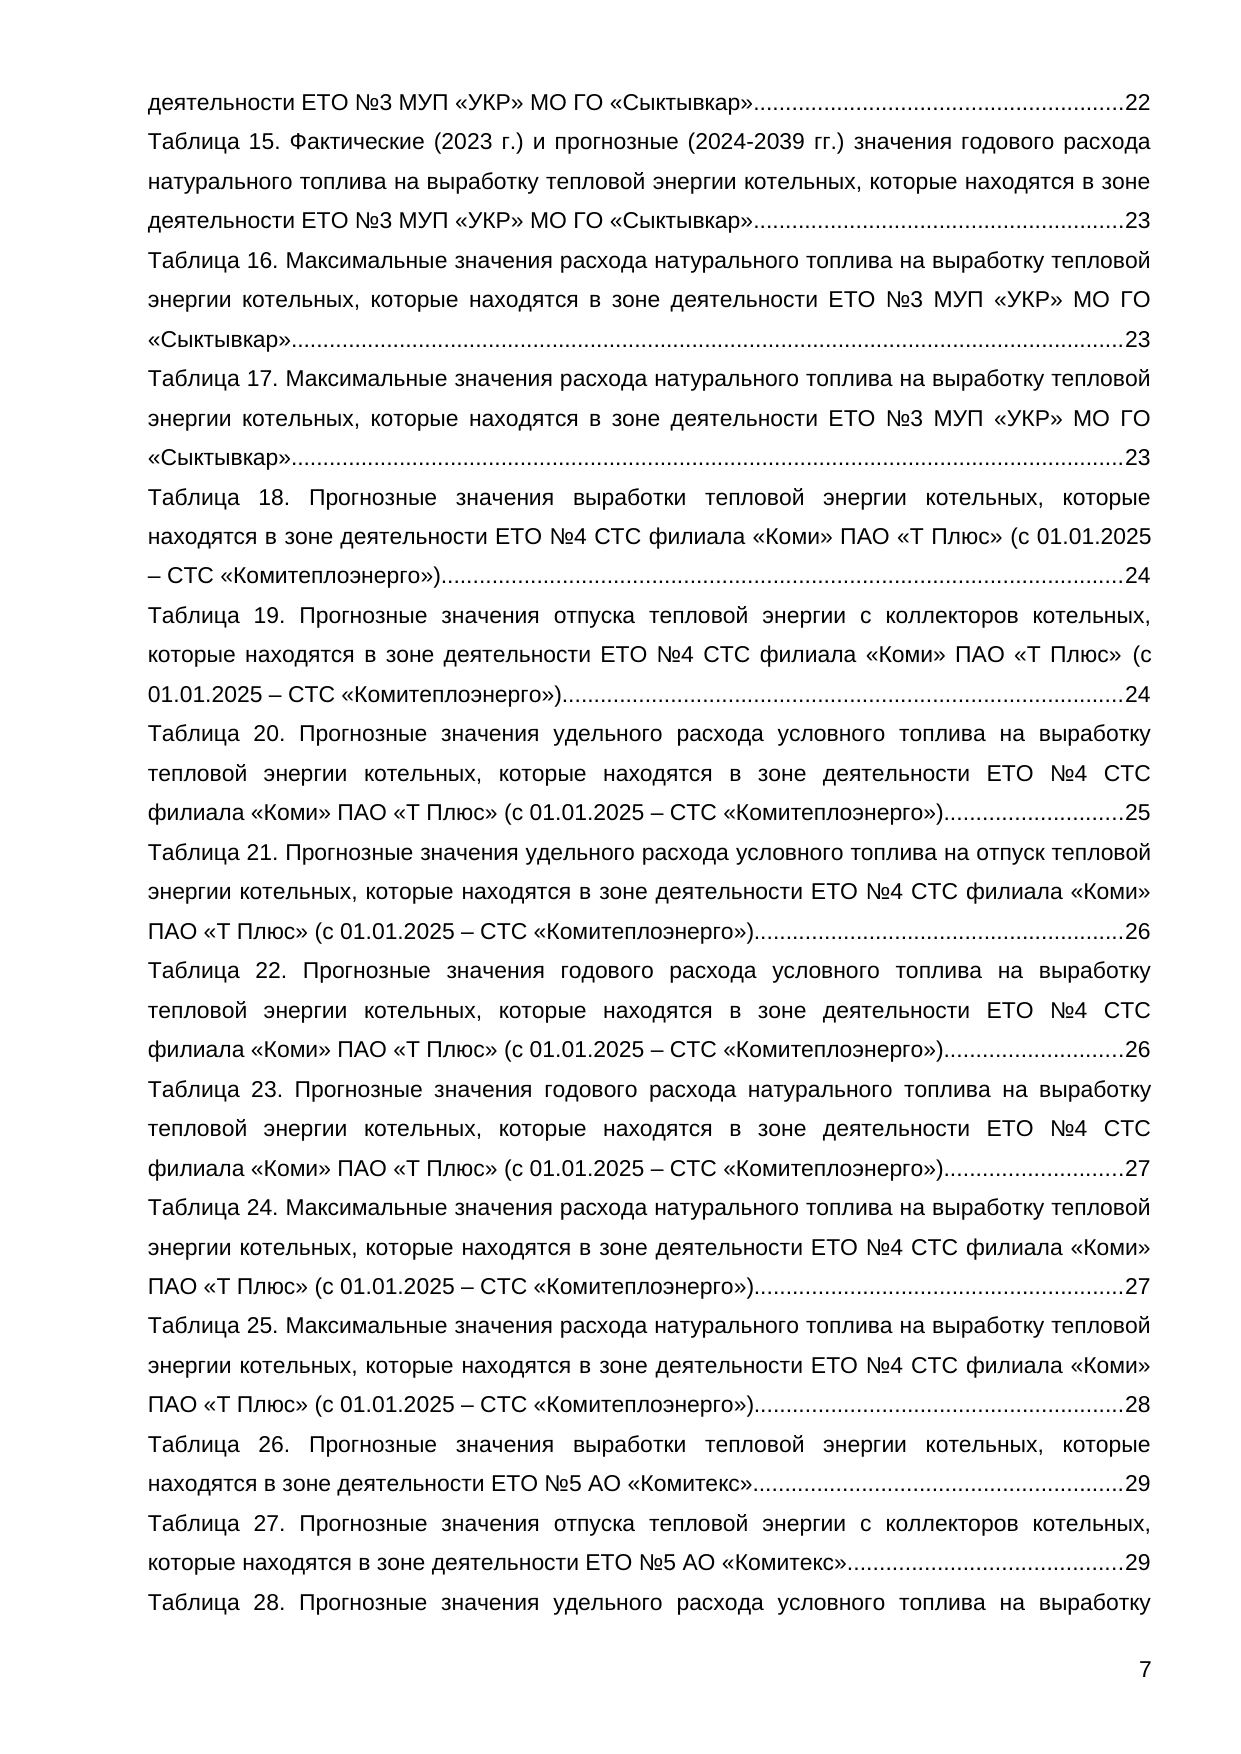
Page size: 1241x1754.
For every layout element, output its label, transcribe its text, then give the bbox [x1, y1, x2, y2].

text Таблица 16. Максимальные значения расхода натурального топлива на выработку тепловой энергии котельных, которые находятся в зоне деятельности ЕТО №3 МУП «УКР» МО ГО «Сыктывкар» 23 [148, 247, 1152, 352]
text Таблица 22. Прогнозные значения годового расхода условного топлива на выработку тепловой энергии котельных, которые находятся в зоне деятельности ЕТО №4 СТС филиала «Коми» ПАО «Т Плюс» (с 01.01.2025 – СТС «Комитеплоэнерго») 26 [148, 957, 1152, 1062]
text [148, 1589, 1152, 1615]
text Таблица 21. Прогнозные значения удельного расхода условного топлива на отпуск тепловой энергии котельных, которые находятся в зоне деятельности ЕТО №4 СТС филиала «Коми» ПАО «Т Плюс» (с 01.01.2025 – СТС «Комитеплоэнерго») 26 [148, 839, 1152, 944]
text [148, 89, 1152, 115]
text Таблица 15. Фактические (2023 г.) и прогнозные (2024-2039 гг.) значения годового расхода натурального топлива на выработку тепловой энергии котельных, которые находятся в зоне деятельности ЕТО №3 МУП «УКР» МО ГО «Сыктывкар» 23 [148, 128, 1152, 233]
text Таблица 25. Максимальные значения расхода натурального топлива на выработку тепловой энергии котельных, которые находятся в зоне деятельности ЕТО №4 СТС филиала «Коми» ПАО «Т Плюс» (с 01.01.2025 – СТС «Комитеплоэнерго») 28 [148, 1312, 1152, 1418]
text Таблица 27. Прогнозные значения отпуска тепловой энергии с коллекторов котельных, которые находятся в зоне деятельности ЕТО №5 АО «Комитекс» 29 [148, 1510, 1152, 1576]
text Таблица 17. Максимальные значения расхода натурального топлива на выработку тепловой энергии котельных, которые находятся в зоне деятельности ЕТО №3 МУП «УКР» МО ГО «Сыктывкар» 23 [148, 365, 1152, 470]
text Таблица 18. Прогнозные значения выработки тепловой энергии котельных, которые находятся в зоне деятельности ЕТО №4 СТС филиала «Коми» ПАО «Т Плюс» (с 01.01.2025 – СТС «Комитеплоэнерго») 24 [148, 483, 1152, 589]
text Таблица 23. Прогнозные значения годового расхода натурального топлива на выработку тепловой энергии котельных, которые находятся в зоне деятельности ЕТО №4 СТС филиала «Коми» ПАО «Т Плюс» (с 01.01.2025 – СТС «Комитеплоэнерго») 27 [148, 1076, 1152, 1181]
text Таблица 19. Прогнозные значения отпуска тепловой энергии с коллекторов котельных, которые находятся в зоне деятельности ЕТО №4 СТС филиала «Коми» ПАО «Т Плюс» (с 01.01.2025 – СТС «Комитеплоэнерго») 24 [148, 602, 1152, 707]
text Таблица 24. Максимальные значения расхода натурального топлива на выработку тепловой энергии котельных, которые находятся в зоне деятельности ЕТО №4 СТС филиала «Коми» ПАО «Т Плюс» (с 01.01.2025 – СТС «Комитеплоэнерго») 27 [148, 1194, 1152, 1299]
text Таблица 26. Прогнозные значения выработки тепловой энергии котельных, которые находятся в зоне деятельности ЕТО №5 АО «Комитекс» 29 [148, 1431, 1152, 1497]
text Таблица 20. Прогнозные значения удельного расхода условного топлива на выработку тепловой энергии котельных, которые находятся в зоне деятельности ЕТО №4 СТС филиала «Коми» ПАО «Т Плюс» (с 01.01.2025 – СТС «Комитеплоэнерго») 25 [148, 720, 1152, 826]
